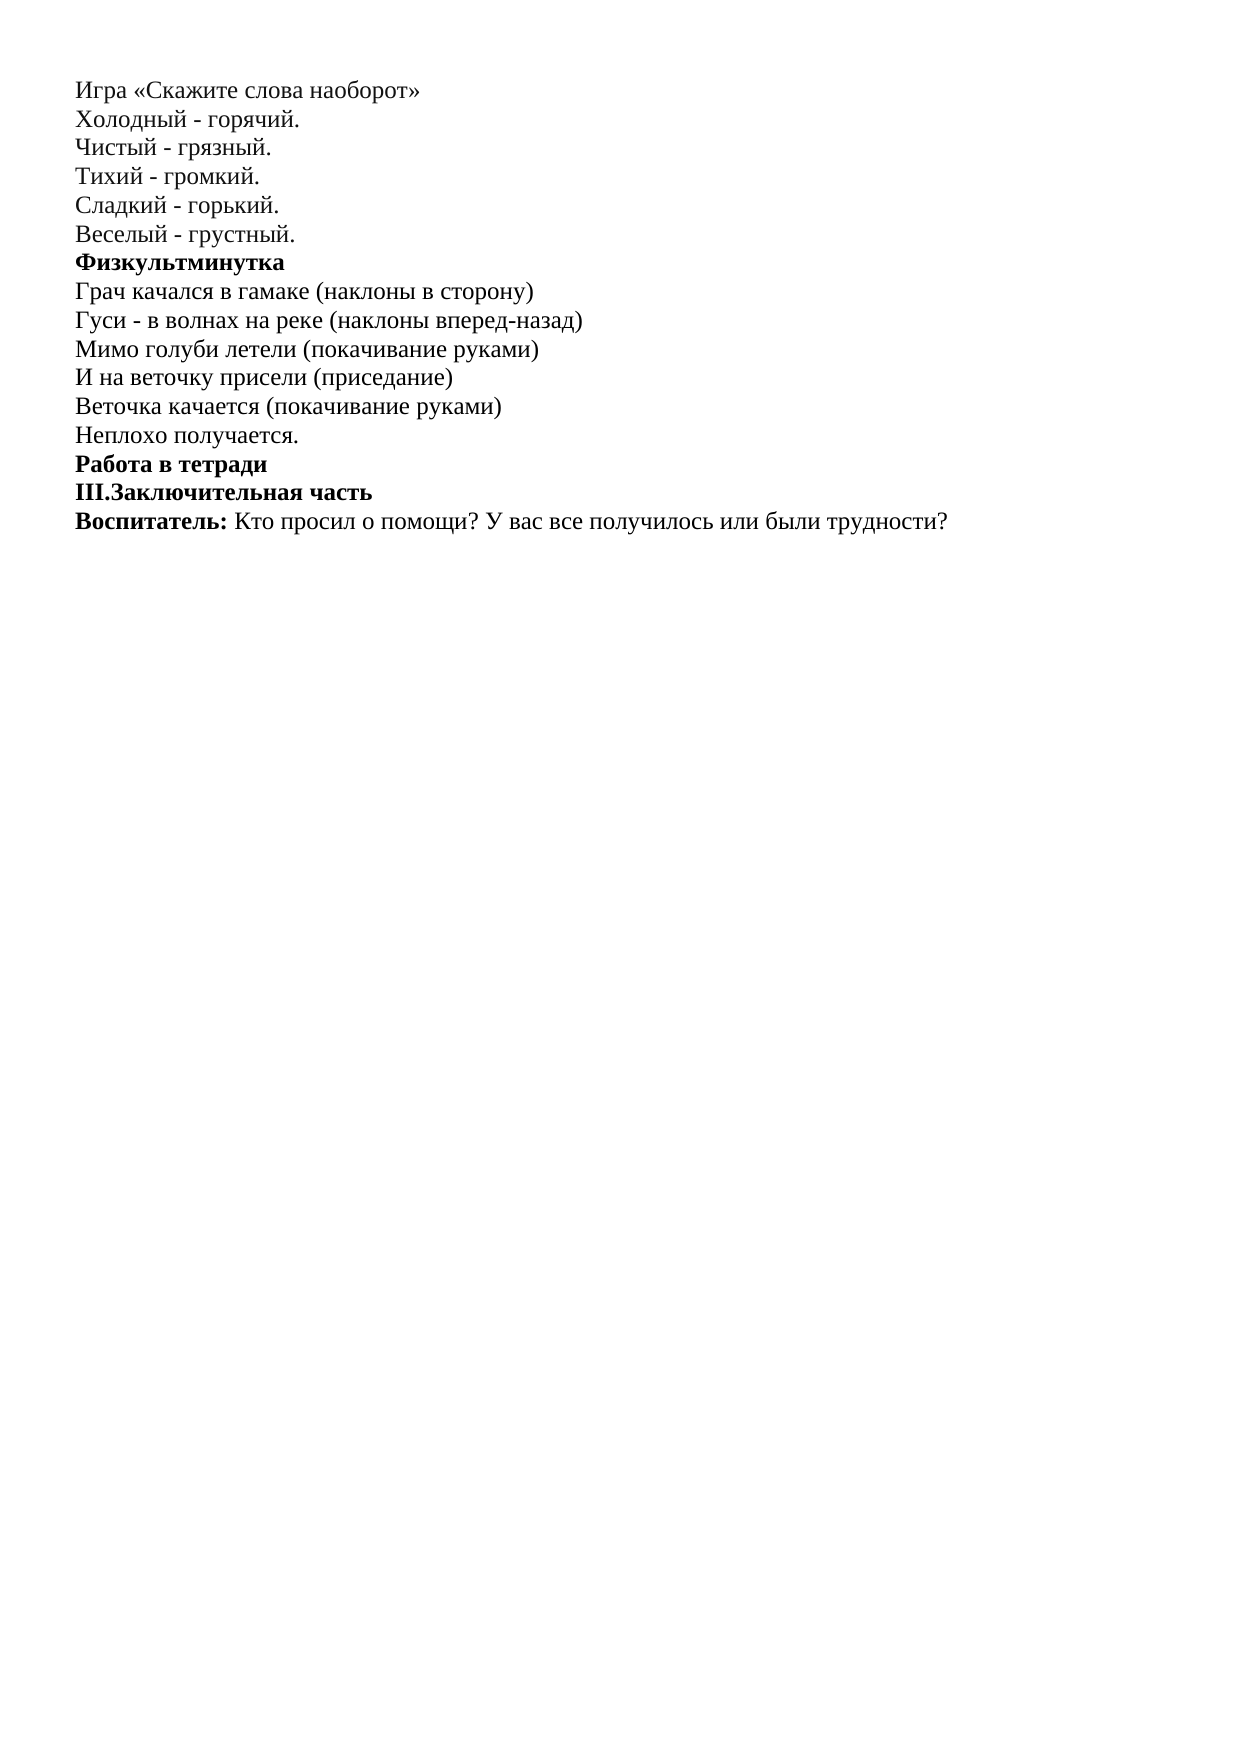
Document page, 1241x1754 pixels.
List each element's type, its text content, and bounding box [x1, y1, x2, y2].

text Мимо голуби летели (покачивание руками) [75, 334, 1165, 362]
text Игра «Скажите слова наоборот» [75, 75, 1165, 104]
text Гуси - в волнах на реке (наклоны вперед-назад) [75, 305, 1165, 334]
text Чистый - грязный. [75, 132, 1165, 161]
text Физкультминутка [75, 247, 1165, 276]
text Воспитатель: Кто просил о помощи? У вас все получилось или были трудности? [75, 506, 1165, 535]
text Веселый - грустный. [75, 219, 1165, 247]
text Веточка качается (покачивание руками) [75, 391, 1165, 420]
text Грач качался в гамаке (наклоны в сторону) [75, 276, 1165, 305]
text Холодный - горячий. [75, 104, 1165, 132]
text Тихий - громкий. [75, 161, 1165, 190]
text И на веточку присели (приседание) [75, 362, 1165, 391]
text Сладкий - горький. [75, 190, 1165, 219]
text Работа в тетради [75, 449, 1165, 477]
text Неплохо получается. [75, 420, 1165, 449]
text III.Заключительная часть [75, 477, 1165, 506]
